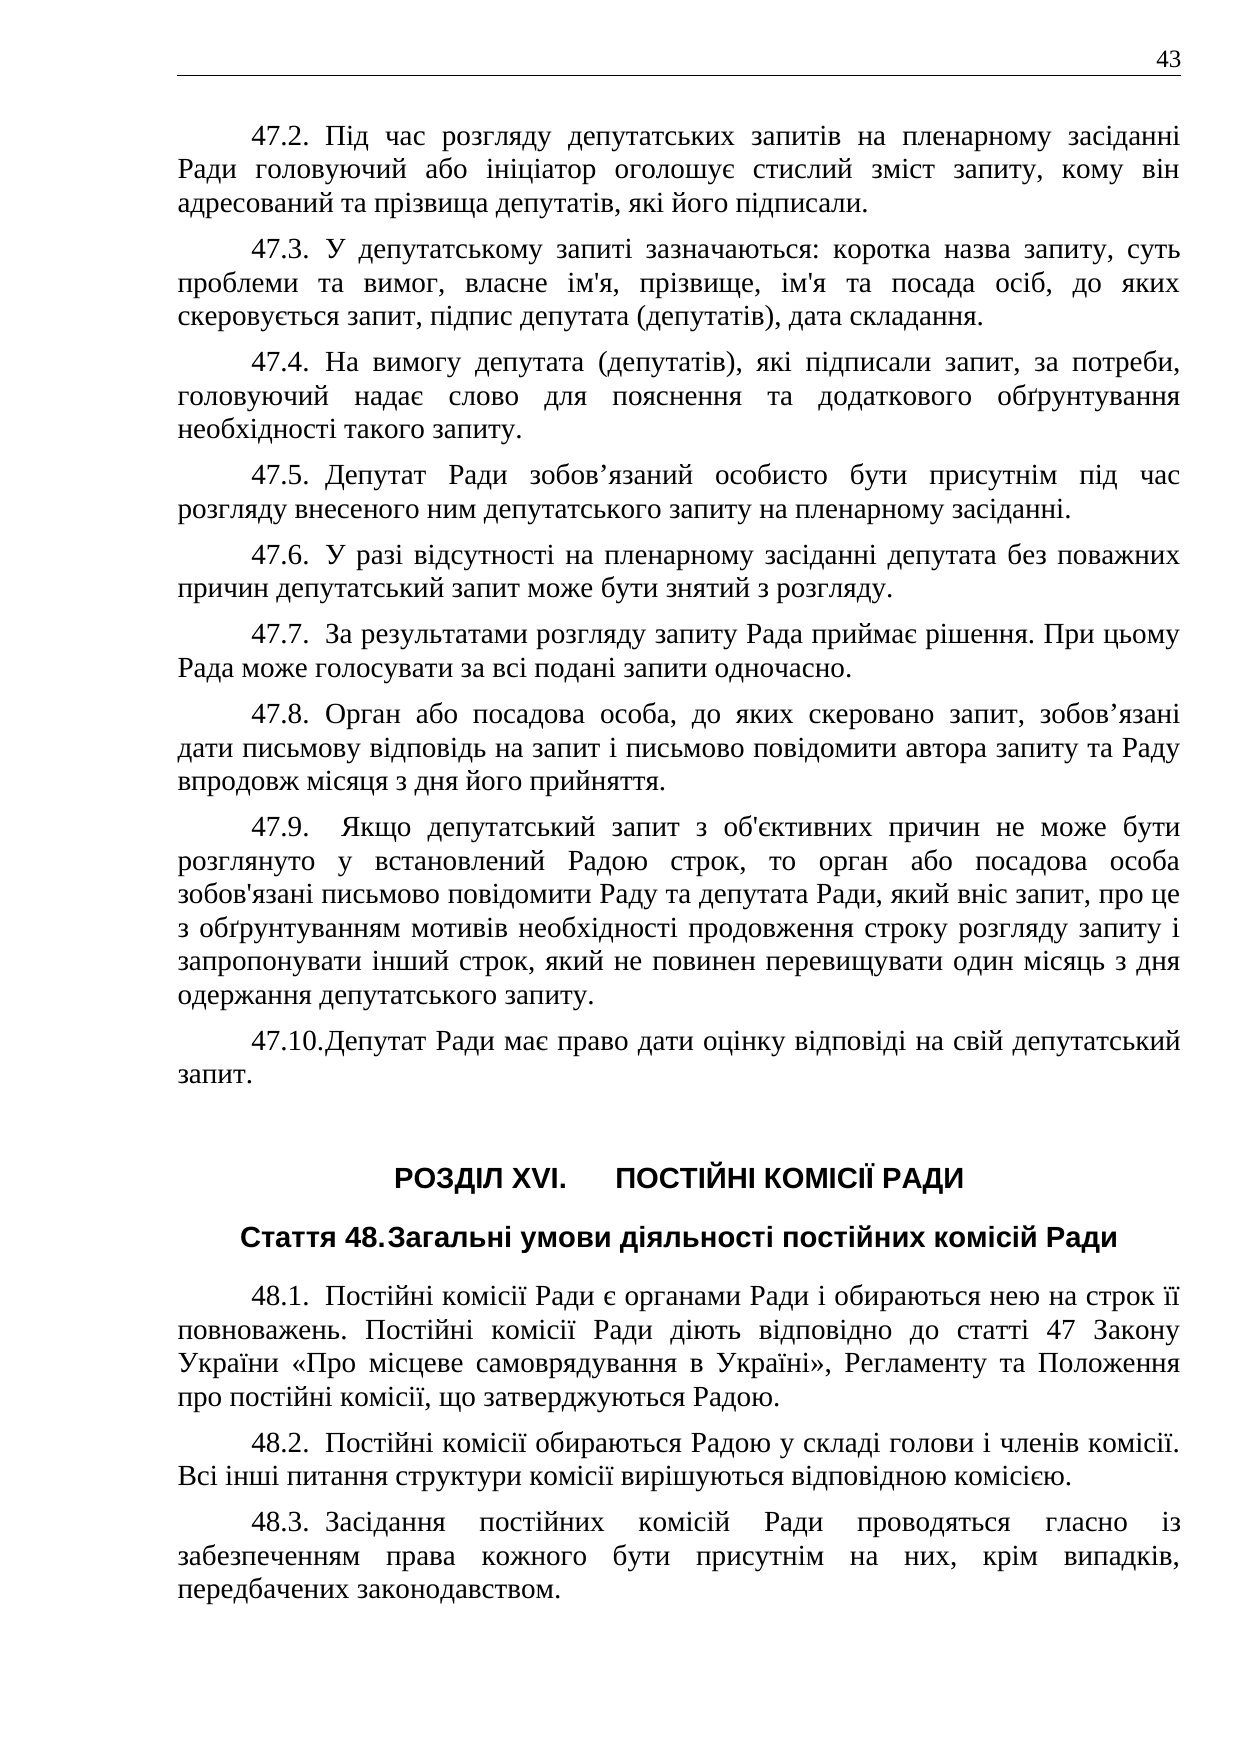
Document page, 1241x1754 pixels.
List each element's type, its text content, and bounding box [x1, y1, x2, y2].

list Депутат Ради має право дати оцінку відповіді на свій депутатський запит. [177, 1023, 1181, 1090]
list Під час розгляду депутатських запитів на пленарному засіданні Ради головуючий або ініціатор оголошує стислий зміст запиту, кому він адресований та прізвища депутатів, які його підписали. [177, 118, 1181, 219]
list Постійні комісії Ради є органами Ради і обираються нею на строк її повноважень. Постійні комісії Ради діють відповідно до статті 47 Закону України «Про місцеве самоврядування в Україні», Регламенту та Положення про постійні комісії, що затверджуються Радою. [177, 1278, 1181, 1412]
list Орган або посадова особа, до яких скеровано запит, зобов’язані дати письмову відповідь на запит і письмово повідомити автора запиту та Раду впродовж місяця з дня його прийняття. [177, 696, 1181, 797]
subtitle Загальні умови діяльності постійних комісій Ради [177, 1220, 1181, 1253]
list За результатами розгляду запиту Рада приймає рішення. При цьому Рада може голосувати за всі подані запити одночасно. [177, 617, 1181, 684]
list На вимогу депутата (депутатів), які підписали запит, за потреби, головуючий надає слово для пояснення та додаткового обґрунтування необхідності такого запиту. [177, 344, 1181, 445]
list У разі відсутності на пленарному засіданні депутата без поважних причин депутатський запит може бути знятий з розгляду. [177, 537, 1181, 604]
list У депутатському запиті зазначаються: коротка назва запиту, суть проблеми та вимог, власне ім'я, прізвище, ім'я та посада осіб, до яких скеровується запит, підпис депутата (депутатів), дата складання. [177, 231, 1181, 332]
list Постійні комісії обираються Радою у складі голови і членів комісії. Всі інші питання структури комісії вирішуються відповідною комісією. [177, 1425, 1181, 1492]
list Засідання постійних комісій Ради проводяться гласно із забезпеченням права кожного бути присутнім на них, крім випадків, передбачених законодавством. [177, 1504, 1181, 1605]
list Якщо депутатський запит з об'єктивних причин не може бути розглянуто у встановлений Радою строк, то орган або посадова особа зобов'язані письмово повідомити Раду та депутата Ради, який вніс запит, про це з обґрунтуванням мотивів необхідності продовження строку розгляду запиту і запропонувати інший строк, який не повинен перевищувати один місяць з дня одержання депутатського запиту. [177, 809, 1181, 1011]
list Депутат Ради зобов’язаний особисто бути присутнім під час розгляду внесеного ним депутатського запиту на пленарному засіданні. [177, 457, 1181, 524]
subtitle ПОСТІЙНІ КОМІСІЇ РАДИ [177, 1161, 1181, 1195]
